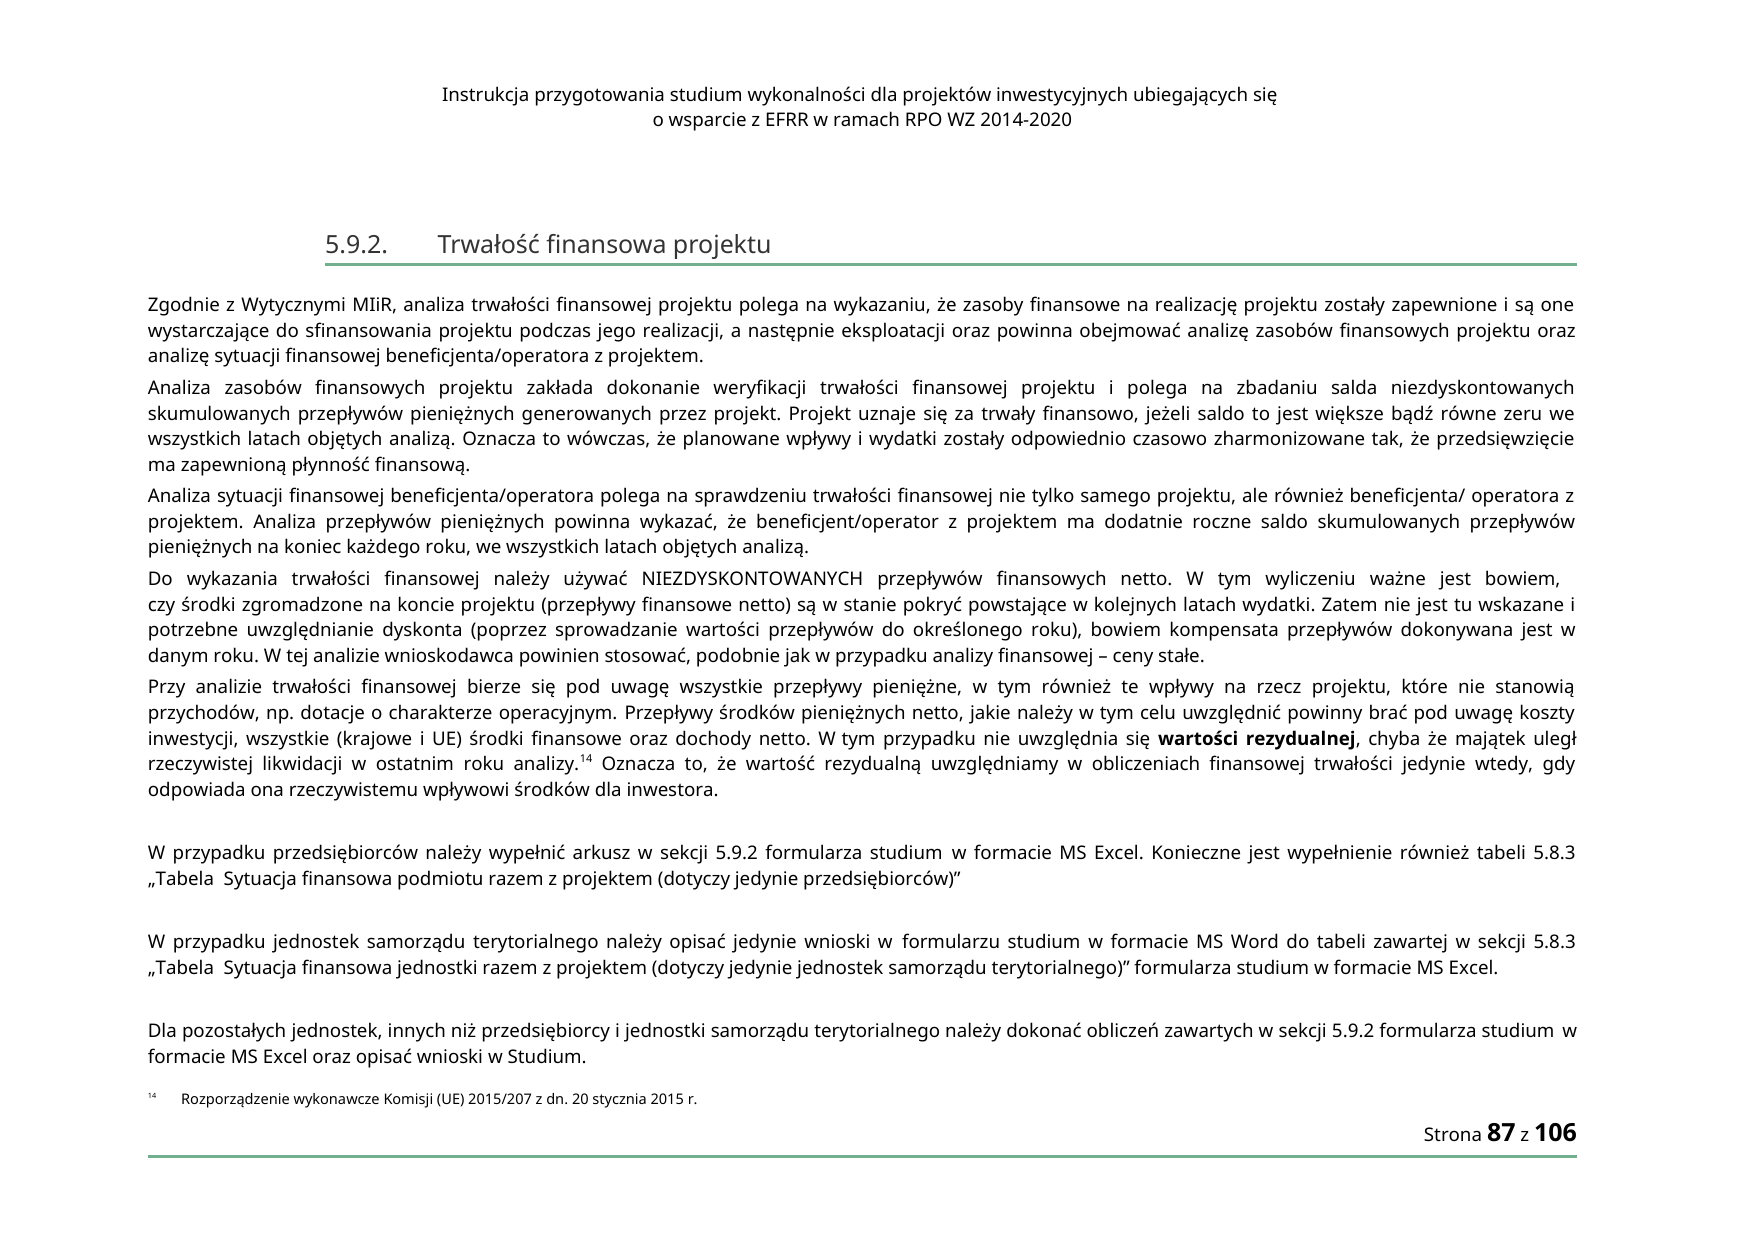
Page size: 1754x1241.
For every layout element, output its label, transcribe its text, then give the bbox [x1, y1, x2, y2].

text Zgodnie z Wytycznymi MIiR, analiza trwałości finansowej projektu polega na wykazaniu, że zasoby finansowe na realizację projektu zostały zapewnione i są one wystarczające do sfinansowania projektu podczas jego realizacji, a następnie eksploatacji oraz powinna obejmować analizę zasobów finansowych projektu oraz analizę sytuacji finansowej beneficjenta/operatora z projektem. [148, 291, 1577, 368]
text Analiza sytuacji finansowej beneficjenta/operatora polega na sprawdzeniu trwałości finansowej nie tylko samego projektu, ale również beneficjenta/ operatora z projektem. Analiza przepływów pieniężnych powinna wykazać, że beneficjent/operator z projektem ma dodatnie roczne saldo skumulowanych przepływów pieniężnych na koniec każdego roku, we wszystkich latach objętych analizą. [148, 483, 1577, 559]
text W przypadku przedsiębiorców należy wypełnić arkusz w sekcji 5.9.2 formularza studium w formacie MS Excel. Konieczne jest wypełnienie również tabeli 5.8.3 „Tabela Sytuacja finansowa podmiotu razem z projektem (dotyczy jedynie przedsiębiorców)” [148, 839, 1577, 890]
text Analiza zasobów finansowych projektu zakłada dokonanie weryfikacji trwałości finansowej projektu i polega na zbadaniu salda niezdyskontowanych skumulowanych przepływów pieniężnych generowanych przez projekt. Projekt uznaje się za trwały finansowo, jeżeli saldo to jest większe bądź równe zeru we wszystkich latach objętych analizą. Oznacza to wówczas, że planowane wpływy i wydatki zostały odpowiednio czasowo zharmonizowane tak, że przedsięwzięcie ma zapewnioną płynność finansową. [148, 374, 1577, 476]
subtitle Trwałość finansowa projektu [325, 227, 1577, 263]
text Dla pozostałych jednostek, innych niż przedsiębiorcy i jednostki samorządu terytorialnego należy dokonać obliczeń zawartych w sekcji 5.9.2 formularza studium w formacie MS Excel oraz opisać wnioski w Studium. [148, 1017, 1577, 1068]
text Przy analizie trwałości finansowej bierze się pod uwagę wszystkie przepływy pieniężne, w tym również te wpływy na rzecz projektu, które nie stanowią przychodów, np. dotacje o charakterze operacyjnym. Przepływy środków pieniężnych netto, jakie należy w tym celu uwzględnić powinny brać pod uwagę koszty inwestycji, wszystkie (krajowe i UE) środki finansowe oraz dochody netto. W tym przypadku nie uwzględnia się wartości rezydualnej, chyba że majątek uległ rzeczywistej likwidacji w ostatnim roku analizy. Oznacza to, że wartość rezydualną uwzględniamy w obliczeniach finansowej trwałości jedynie wtedy, gdy odpowiada ona rzeczywistemu wpływowi środków dla inwestora. [148, 674, 1577, 801]
text Do wykazania trwałości finansowej należy używać NIEZDYSKONTOWANYCH przepływów finansowych netto. W tym wyliczeniu ważne jest bowiem, czy środki zgromadzone na koncie projektu (przepływy finansowe netto) są w stanie pokryć powstające w kolejnych latach wydatki. Zatem nie jest tu wskazane i potrzebne uwzględnianie dyskonta (poprzez sprowadzanie wartości przepływów do określonego roku), bowiem kompensata przepływów dokonywana jest w danym roku. W tej analizie wnioskodawca powinien stosować, podobnie jak w przypadku analizy finansowej – ceny stałe. [148, 565, 1577, 667]
text W przypadku jednostek samorządu terytorialnego należy opisać jedynie wnioski w formularzu studium w formacie MS Word do tabeli zawartej w sekcji 5.8.3 „Tabela Sytuacja finansowa jednostki razem z projektem (dotyczy jedynie jednostek samorządu terytorialnego)” formularza studium w formacie MS Excel. [148, 928, 1577, 979]
